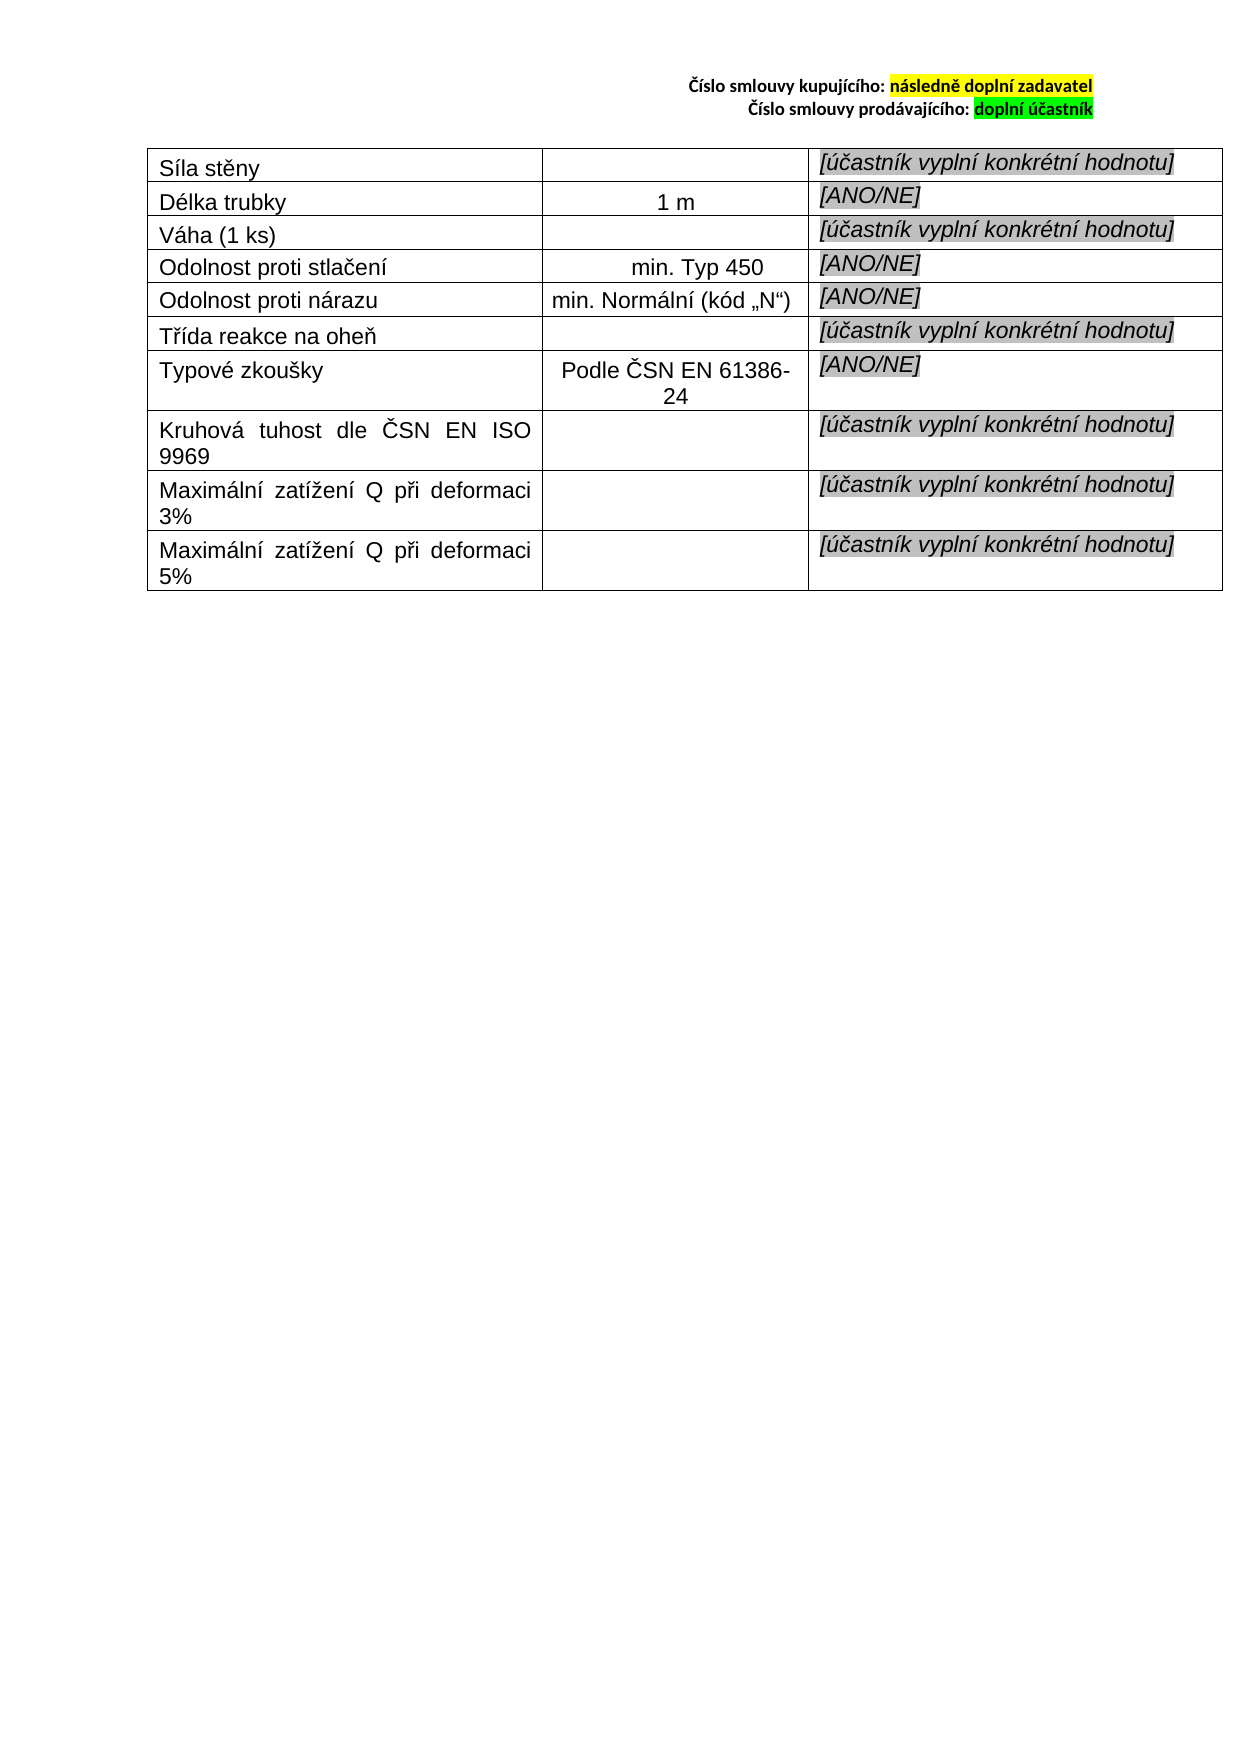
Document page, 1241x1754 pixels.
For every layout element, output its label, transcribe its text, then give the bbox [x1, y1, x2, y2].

table_cell [ANO/NE] [809, 283, 1222, 316]
table_cell Maximální zatížení Q při deformaci 3% [148, 471, 542, 529]
table_cell Kruhová tuhost dle ČSN EN ISO 9969 [148, 411, 542, 469]
table_cell [účastník vyplní konkrétní hodnotu] [809, 471, 1222, 529]
table_cell 1 m [543, 182, 808, 215]
table_cell Typové zkoušky [148, 351, 542, 409]
table_cell Třída reakce na oheň [148, 317, 542, 349]
table_cell Odolnost proti nárazu [148, 283, 542, 316]
table_cell [účastník vyplní konkrétní hodnotu] [809, 149, 1222, 181]
table_cell [543, 216, 808, 248]
table_cell [účastník vyplní konkrétní hodnotu] [809, 411, 1222, 469]
table_cell Podle ČSN EN 61386-24 [543, 351, 808, 409]
table_cell min. Typ 450 [543, 250, 808, 282]
table_cell [543, 531, 808, 589]
table_cell min. Normální (kód „N“) [543, 283, 808, 316]
table_cell Délka trubky [148, 182, 542, 215]
table_cell [ANO/NE] [809, 250, 1222, 282]
table_cell [ANO/NE] [809, 182, 1222, 215]
table_cell [543, 317, 808, 349]
table_cell [účastník vyplní konkrétní hodnotu] [809, 216, 1222, 248]
table_cell [543, 411, 808, 469]
table_cell [účastník vyplní konkrétní hodnotu] [809, 531, 1222, 589]
table_cell Váha (1 ks) [148, 216, 542, 248]
table_cell Síla stěny [148, 149, 542, 181]
table_cell [ANO/NE] [809, 351, 1222, 409]
table_cell Odolnost proti stlačení [148, 250, 542, 282]
table_cell [543, 471, 808, 529]
table_cell [543, 149, 808, 181]
table_cell [účastník vyplní konkrétní hodnotu] [809, 317, 1222, 349]
table_cell Maximální zatížení Q při deformaci 5% [148, 531, 542, 589]
